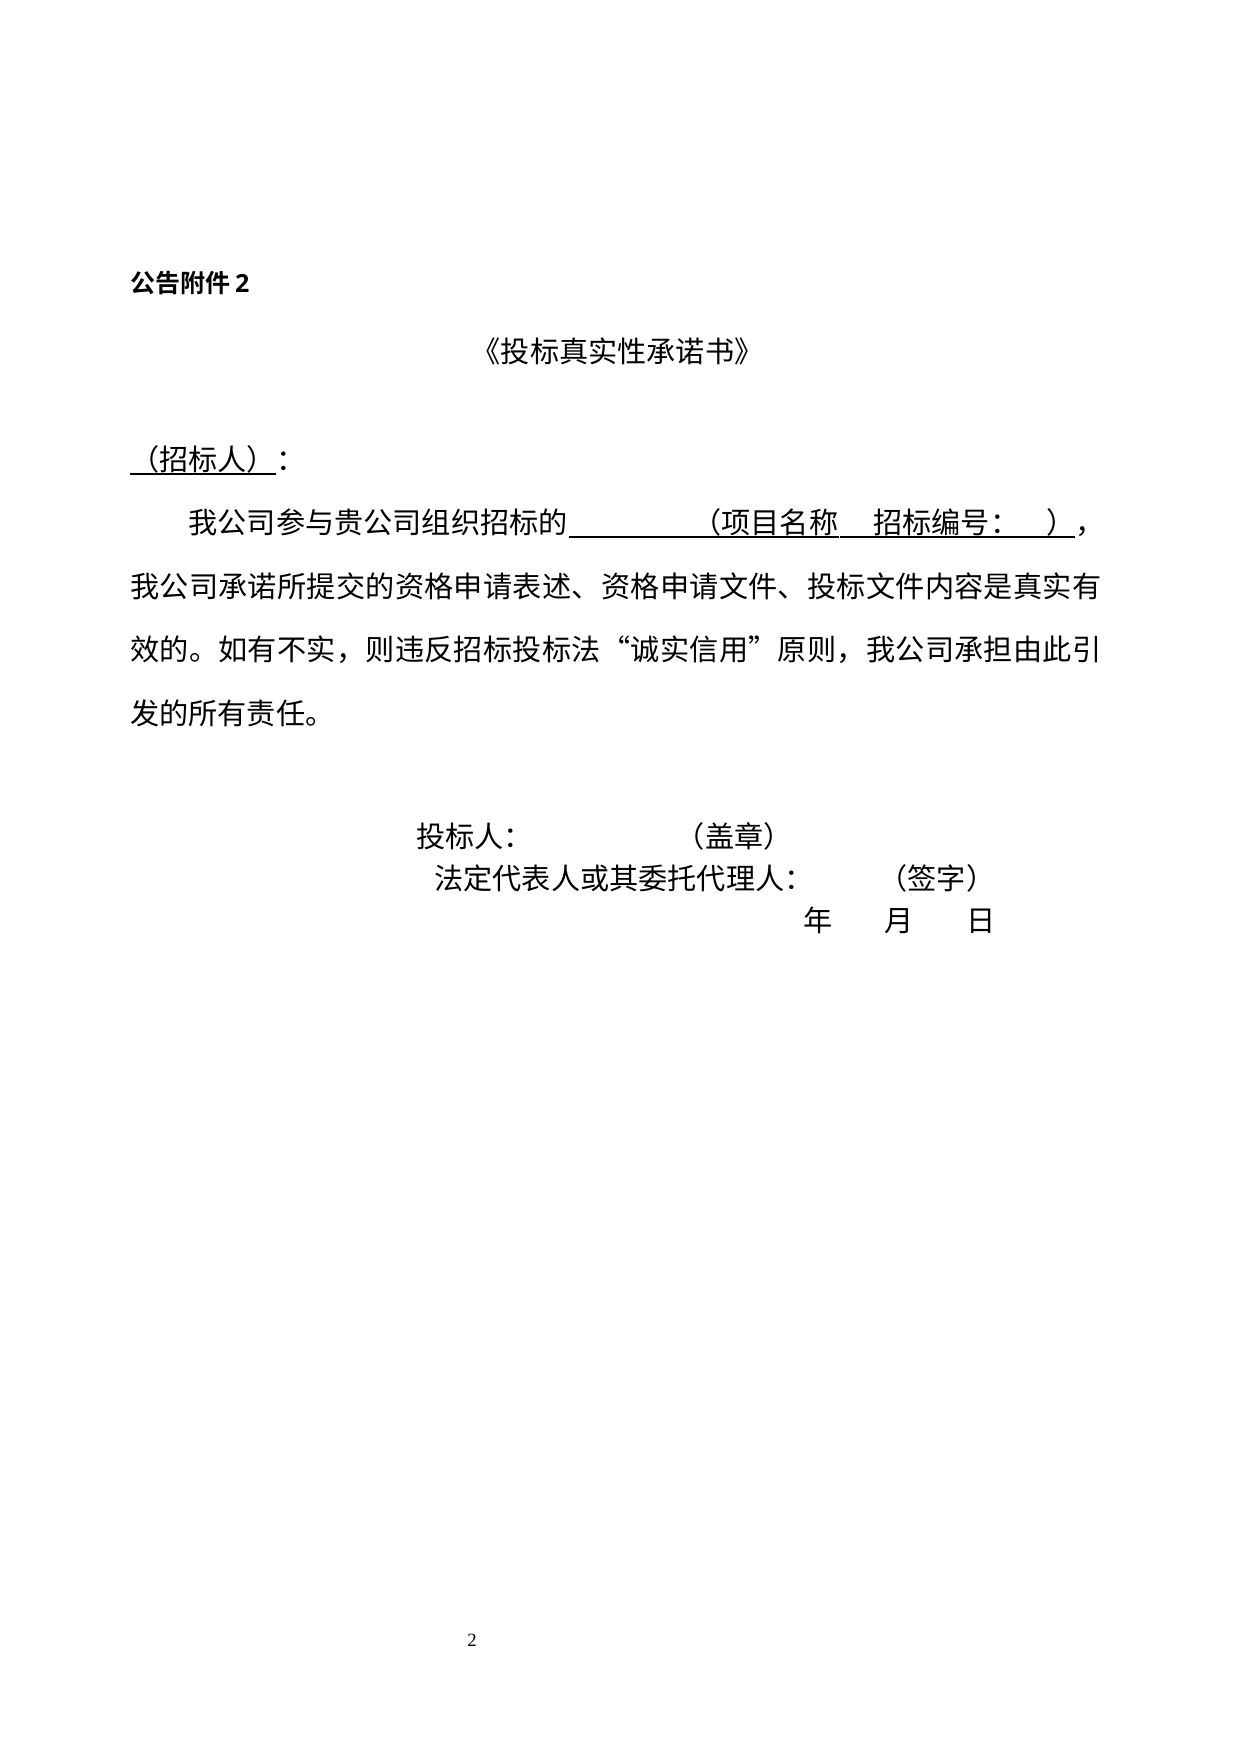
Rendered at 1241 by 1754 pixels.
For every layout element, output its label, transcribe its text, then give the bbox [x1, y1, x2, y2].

table_cell 法定代表人或其委托代理人： （签字） [119, 856, 1006, 898]
text 公告附件2 [130, 249, 1104, 299]
table_cell 年 月 日 [119, 898, 1006, 940]
text （招标人）： [130, 437, 1104, 479]
text 我公司参与贵公司组织招标的 （项目名称 招标编号： ），我公司承诺所提交的资格申请表述、资格申请文件、投标文件内容是真实有效的。如有不实，则违反招标投标法“诚实信用”原则，我公司承担由此引发的所有责任。 [130, 500, 1104, 733]
text 《投标真实性承诺书》 [130, 328, 1104, 371]
table_header 投标人： （盖章） [119, 814, 1006, 856]
